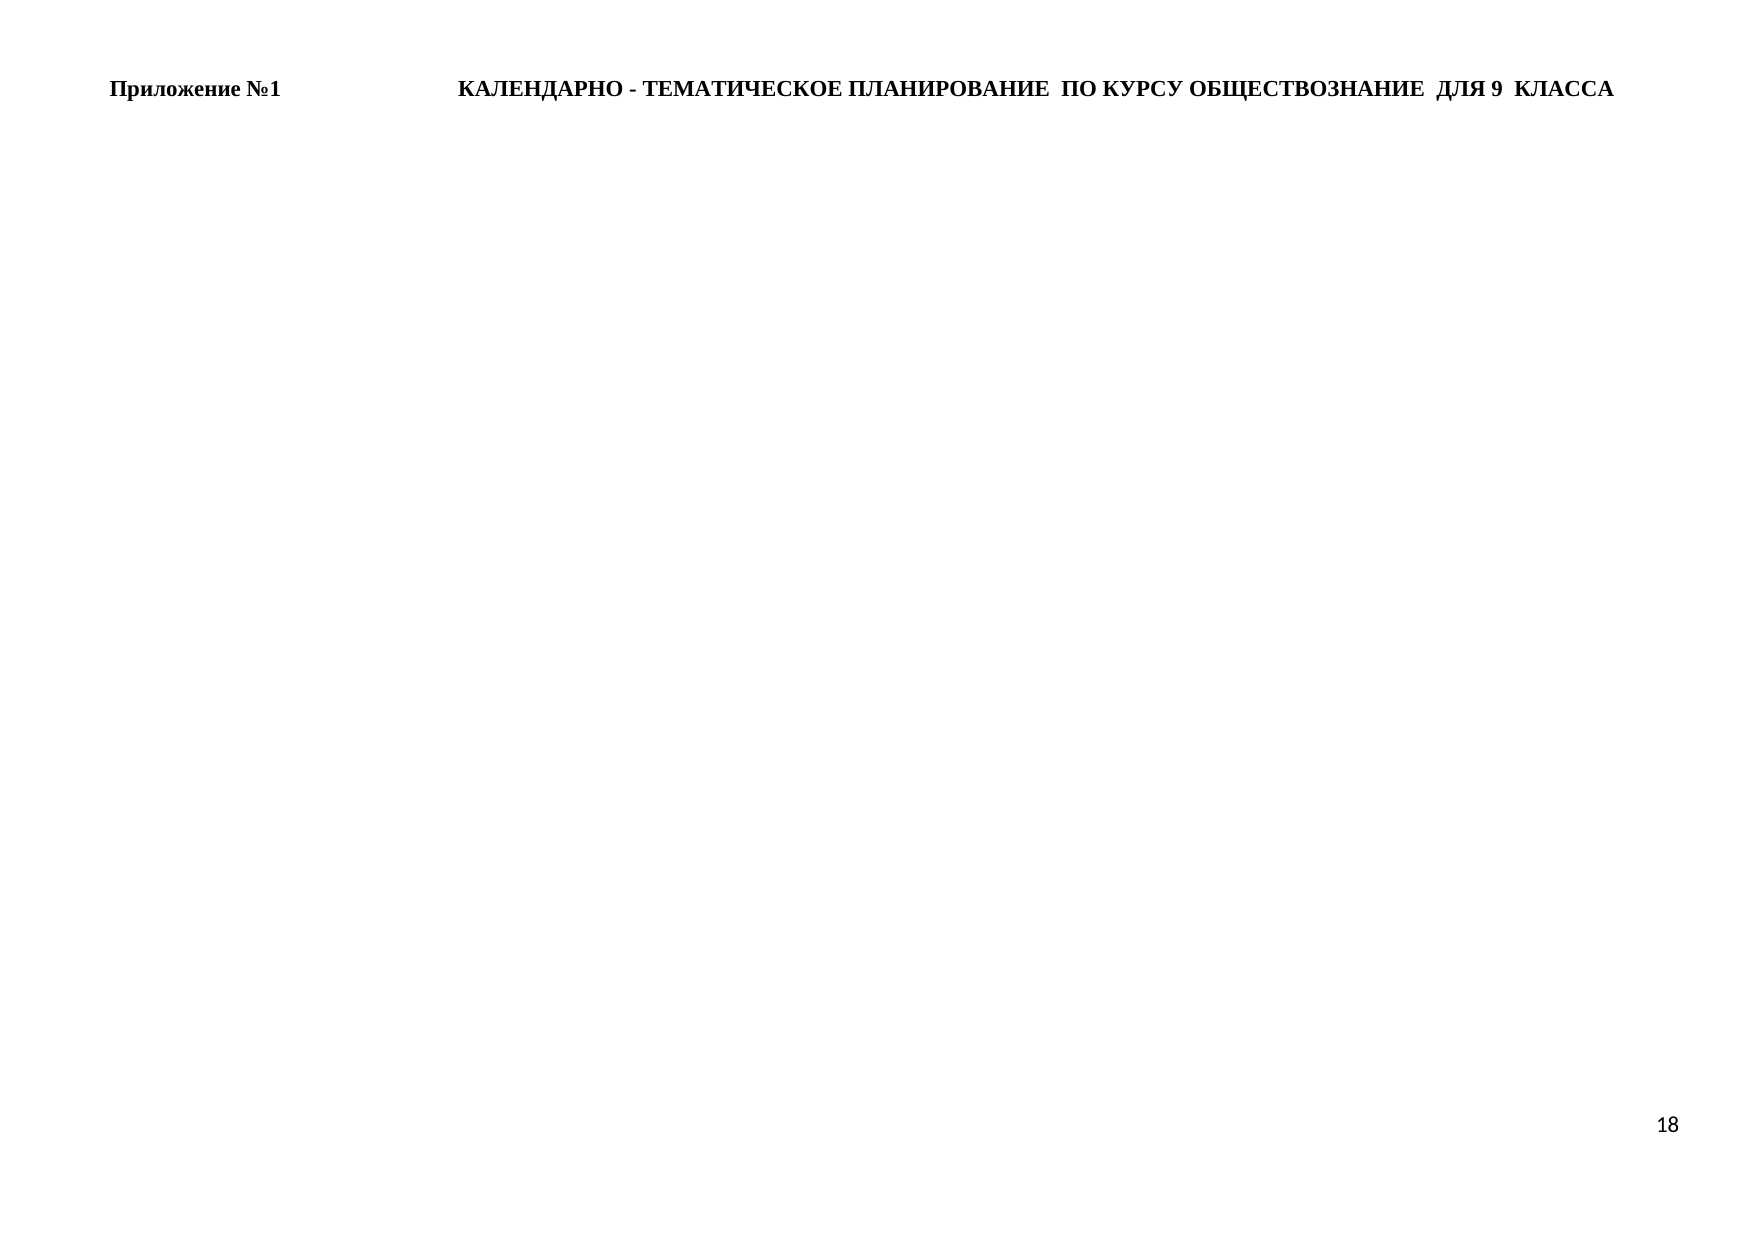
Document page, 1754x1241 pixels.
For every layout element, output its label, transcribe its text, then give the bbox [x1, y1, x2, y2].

text Приложение №1 КАЛЕНДАРНО - ТЕМАТИЧЕСКОЕ ПЛАНИРОВАНИЕ ПО КУРСУ ОБЩЕСТВОЗНАНИЕ ДЛЯ 9 КЛАССА [75, 75, 1679, 101]
